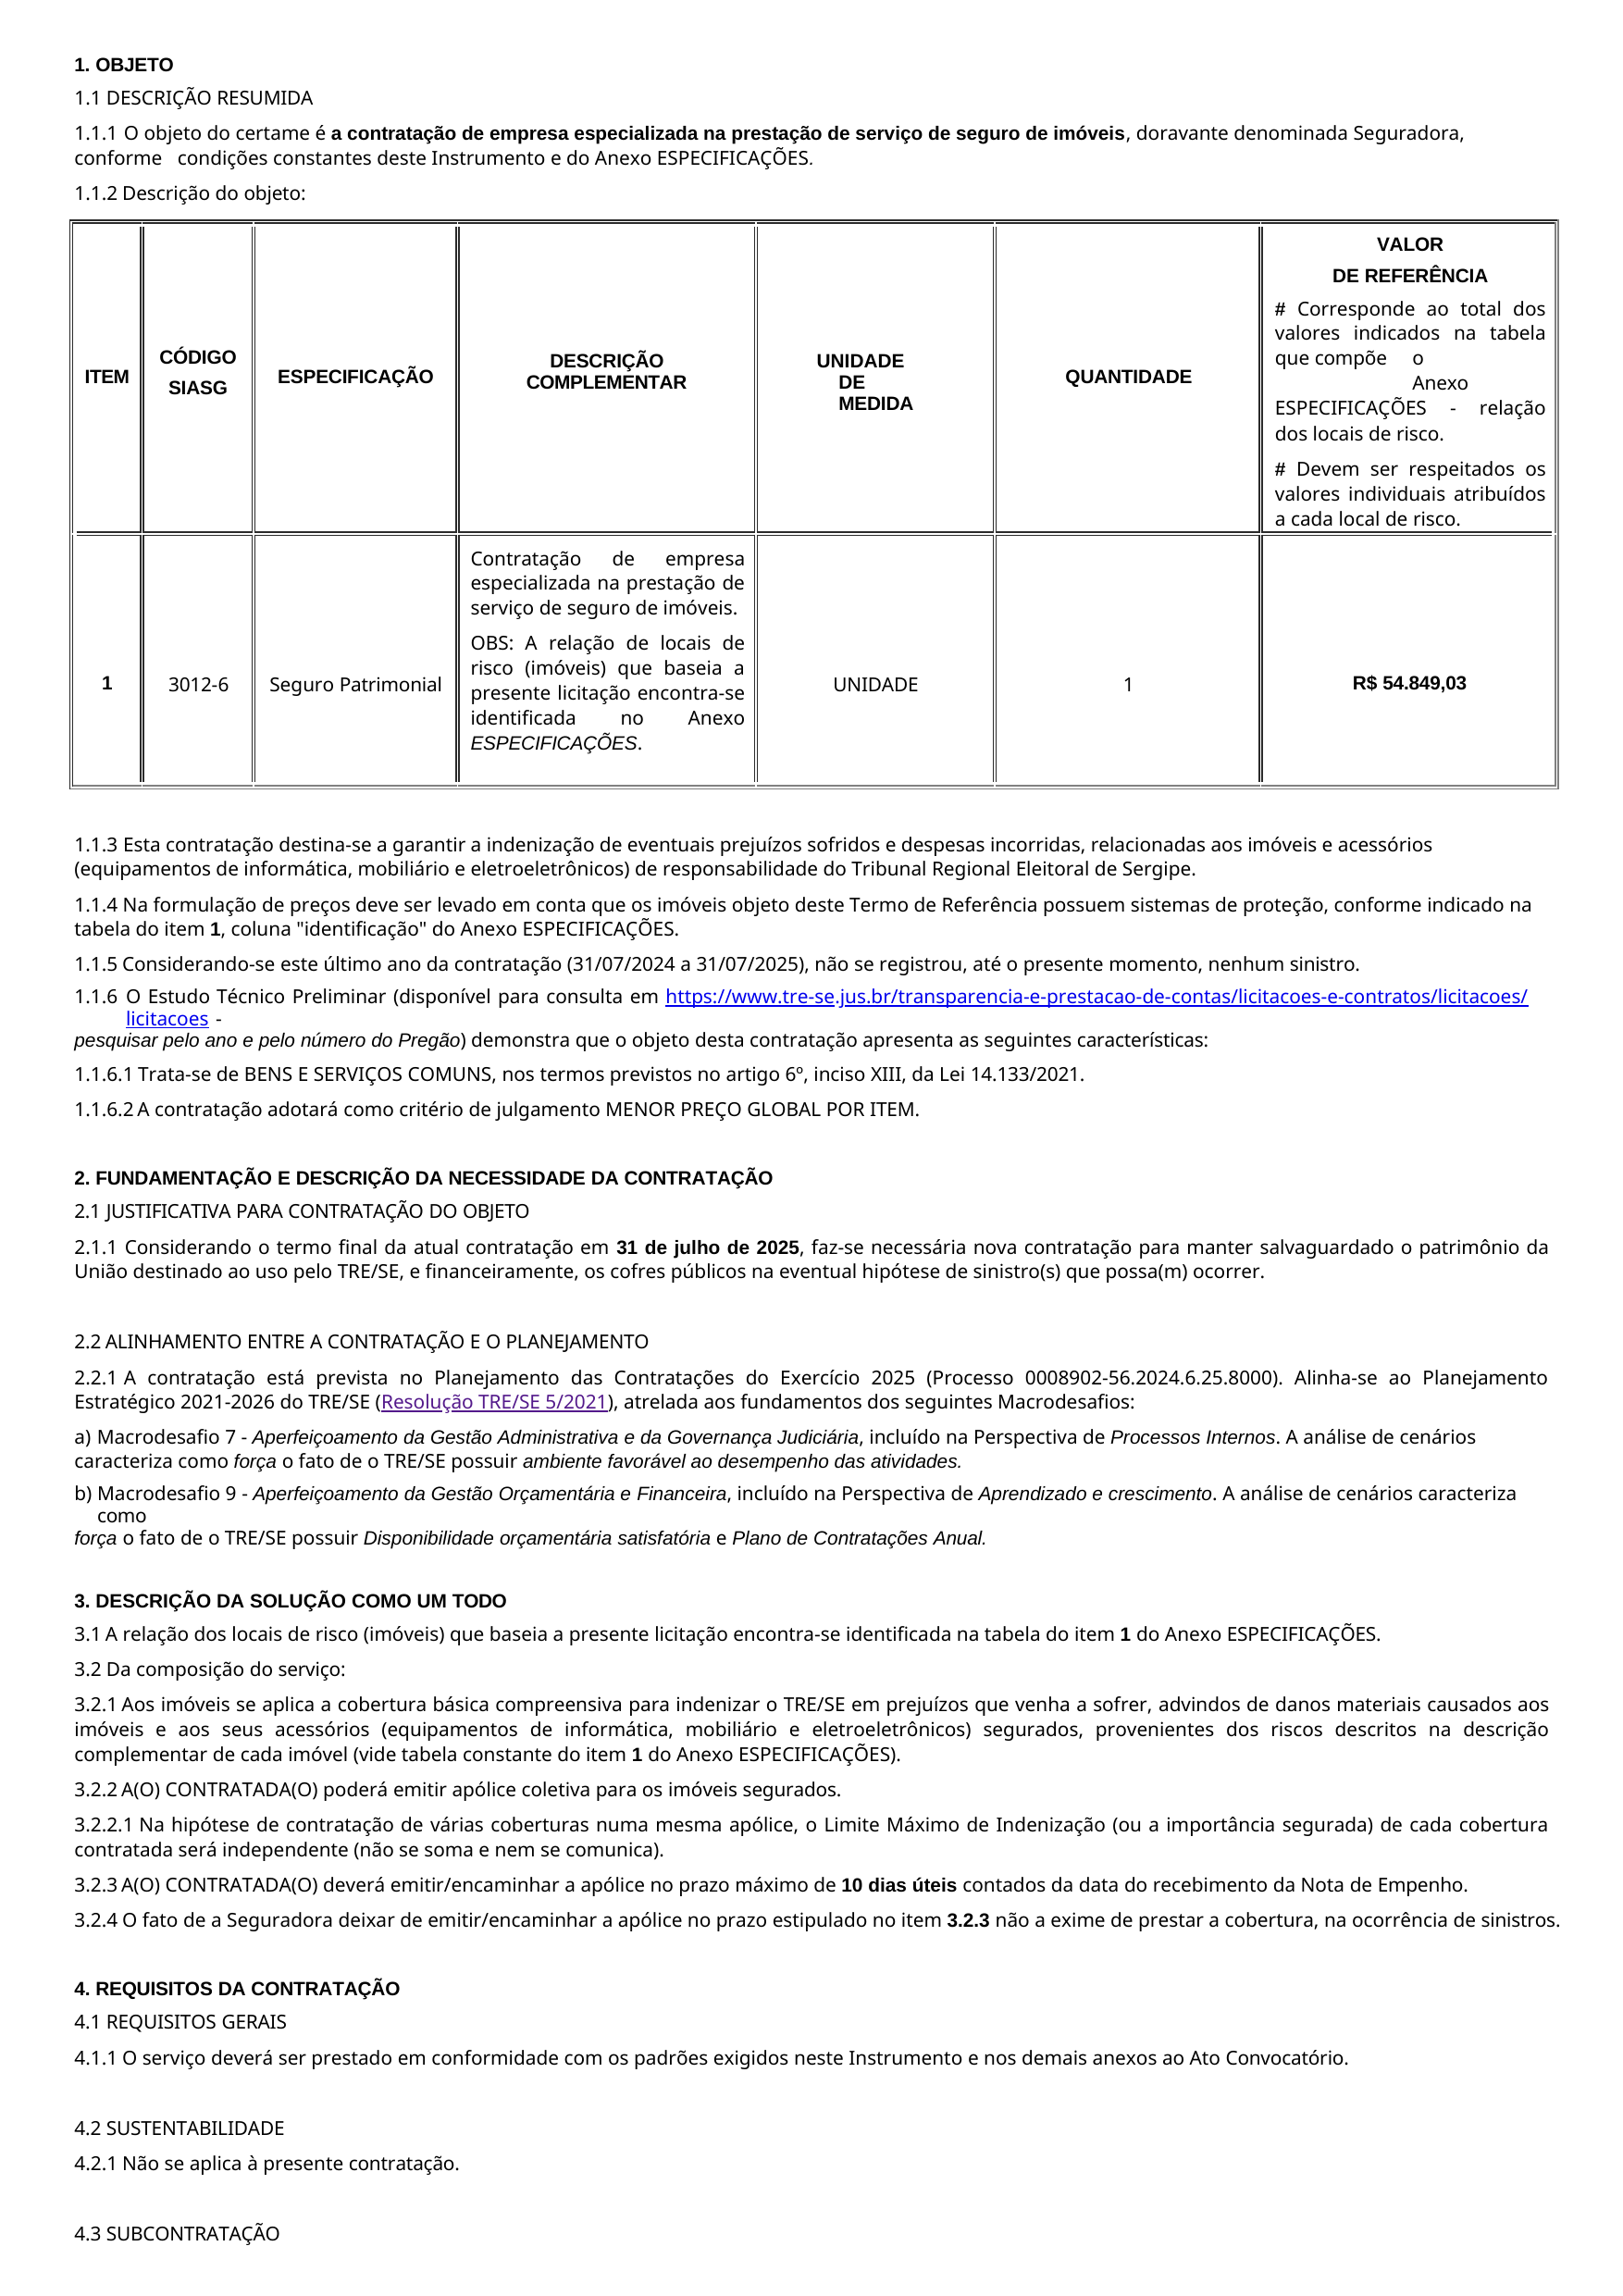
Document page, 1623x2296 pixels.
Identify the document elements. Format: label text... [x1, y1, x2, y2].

list ALINHAMENTO ENTRE A CONTRATAÇÃO E O PLANEJAMENTO [74, 1329, 1568, 1355]
list SUSTENTABILIDADE [74, 2115, 1568, 2141]
list A relação dos locais de risco (imóveis) que baseia a presente licitação encontra-se identificada na tabela do item 1 do Anexo ESPECIFICAÇÕES. [74, 1620, 1568, 1646]
subtitle REQUISITOS DA CONTRATAÇÃO [74, 1978, 1568, 2000]
list A(O) CONTRATADA(O) poderá emitir apólice coletiva para os imóveis segurados. [74, 1776, 1568, 1803]
list Não se aplica à presente contratação. [74, 2150, 1568, 2177]
table_header CÓDIGO SIASG [142, 221, 254, 531]
table_header QUANTIDADE [995, 223, 1260, 531]
table_header ITEM [73, 224, 142, 531]
list A contratação adotará como critério de julgamento MENOR PREÇO GLOBAL POR ITEM. [74, 1096, 1568, 1123]
table_header VALOR DE REFERÊNCIA # Corresponde ao total dos valores indicados na tabela que compõe o Anexo ESPECIFICAÇÕES - relação dos locais de risco. # Devem ser respeitados os valores individuais atribuídos a cada local de risco. [1261, 224, 1555, 531]
subtitle FUNDAMENTAÇÃO E DESCRIÇÃO DA NECESSIDADE DA CONTRATAÇÃO [74, 1167, 1568, 1189]
table_cell 1 [71, 531, 142, 785]
list Na formulação de preços deve ser levado em conta que os imóveis objeto deste Termo de Referência possuem sistemas de proteção, conforme indicado na tabela do item 1, coluna "identificação" do Anexo ESPECIFICAÇÕES. [74, 891, 1550, 941]
list SUBCONTRATAÇÃO [74, 2220, 1568, 2247]
list A contratação está prevista no Planejamento das Contratações do Exercício 2025 (Processo 0008902-56.2024.6.25.8000). Alinha-se ao Planejamento Estratégico 2021-2026 do TRE/SE (Resolução TRE/SE 5/2021), atrelada aos fundamentos dos seguintes Macrodesafios: [74, 1364, 1550, 1414]
list O fato de a Seguradora deixar de emitir/encaminhar a apólice no prazo estipulado no item 3.2.3 não a exime de prestar a cobertura, na ocorrência de sinistros. [74, 1906, 1568, 1933]
table_header DESCRIÇÃO COMPLEMENTAR [457, 221, 756, 531]
table_cell Seguro Patrimonial [254, 536, 457, 785]
list Esta contratação destina-se a garantir a indenização de eventuais prejuízos sofridos e despesas incorridas, relacionadas aos imóveis e acessórios (equipamentos de informática, mobiliário e eletroeletrônicos) de responsabilidade do Tribunal Regional Eleitoral de Sergipe. [74, 832, 1550, 882]
list O serviço deverá ser prestado em conformidade com os padrões exigidos neste Instrumento e nos demais anexos ao Ato Convocatório. [74, 2044, 1568, 2070]
subtitle DESCRIÇÃO DA SOLUÇÃO COMO UM TODO [74, 1589, 1568, 1611]
list DESCRIÇÃO RESUMIDA [74, 84, 1568, 111]
list Na hipótese de contratação de várias coberturas numa mesma apólice, o Limite Máximo de Indenização (ou a importância segurada) de cada cobertura contratada será independente (não se soma e nem se comunica). [74, 1812, 1550, 1862]
list A(O) CONTRATADA(O) deverá emitir/encaminhar a apólice no prazo máximo de 10 dias úteis contados da data do recebimento da Nota de Empenho. [74, 1871, 1568, 1898]
list Descrição do objeto: [74, 180, 1568, 206]
table_header ESPECIFICAÇÃO [254, 223, 457, 531]
text força o fato de o TRE/SE possuir Disponibilidade orçamentária satisfatória e Plano de Contratações Anual. [74, 1527, 1568, 1549]
list Considerando o termo final da atual contratação em 31 de julho de 2025, faz-se necessária nova contratação para manter salvaguardado o patrimônio da União destinado ao uso pelo TRE/SE, e financeiramente, os cofres públicos na eventual hipótese de sinistro(s) que possa(m) ocorrer. [74, 1234, 1550, 1284]
list O Estudo Técnico Preliminar (disponível para consulta em https://www.tre-se.jus.br/transparencia-e-prestacao-de-contas/licitacoes-e-contratos/licitacoes/licitacoes - [74, 987, 1568, 1030]
list JUSTIFICATIVA PARA CONTRATAÇÃO DO OBJETO [74, 1198, 1568, 1224]
list Da composição do serviço: [74, 1656, 1568, 1682]
table_cell 1 [995, 536, 1260, 785]
table_cell R$ 54.849,03 [1261, 531, 1557, 785]
table_cell UNIDADE [756, 531, 995, 785]
list OBJETO [74, 54, 1568, 76]
list Considerando-se este último ano da contratação (31/07/2024 a 31/07/2025), não se registrou, até o presente momento, nenhum sinistro. [74, 950, 1568, 977]
list Macrodesafio 7 - Aperfeiçoamento da Gestão Administrativa e da Governança Judiciária, incluído na Perspectiva de Processos Internos. A análise de cenários caracteriza como força o fato de o TRE/SE possuir ambiente favorável ao desempenho das atividades. [74, 1424, 1550, 1474]
list Macrodesafio 9 - Aperfeiçoamento da Gestão Orçamentária e Financeira, incluído na Perspectiva de Aprendizado e crescimento. A análise de cenários caracteriza como [74, 1483, 1568, 1527]
list REQUISITOS GERAIS [74, 2008, 1568, 2035]
table_cell Contratação de empresa especializada na prestação de serviço de seguro de imóveis. OBS: A relação de locais de risco (imóveis) que baseia a presente licitação encontra-se identificada no Anexo ESPECIFICAÇÕES. [457, 531, 756, 785]
list Trata-se de BENS E SERVIÇOS COMUNS, nos termos previstos no artigo 6º, inciso XIII, da Lei 14.133/2021. [74, 1061, 1568, 1087]
list Aos imóveis se aplica a cobertura básica compreensiva para indenizar o TRE/SE em prejuízos que venha a sofrer, advindos de danos materiais causados aos imóveis e aos seus acessórios (equipamentos de informática, mobiliário e eletroeletrônicos) segurados, provenientes dos riscos descritos na descrição complementar de cada imóvel (vide tabela constante do item 1 do Anexo ESPECIFICAÇÕES). [74, 1692, 1550, 1767]
text pesquisar pelo ano e pelo número do Pregão) demonstra que o objeto desta contratação apresenta as seguintes características: [74, 1030, 1568, 1052]
table_cell 3012-6 [142, 531, 254, 785]
list O objeto do certame é a contratação de empresa especializada na prestação de serviço de seguro de imóveis, doravante denominada Seguradora, conforme condições constantes deste Instrumento e do Anexo ESPECIFICAÇÕES. [74, 120, 1550, 170]
table_header UNIDADE DE MEDIDA [756, 221, 995, 531]
